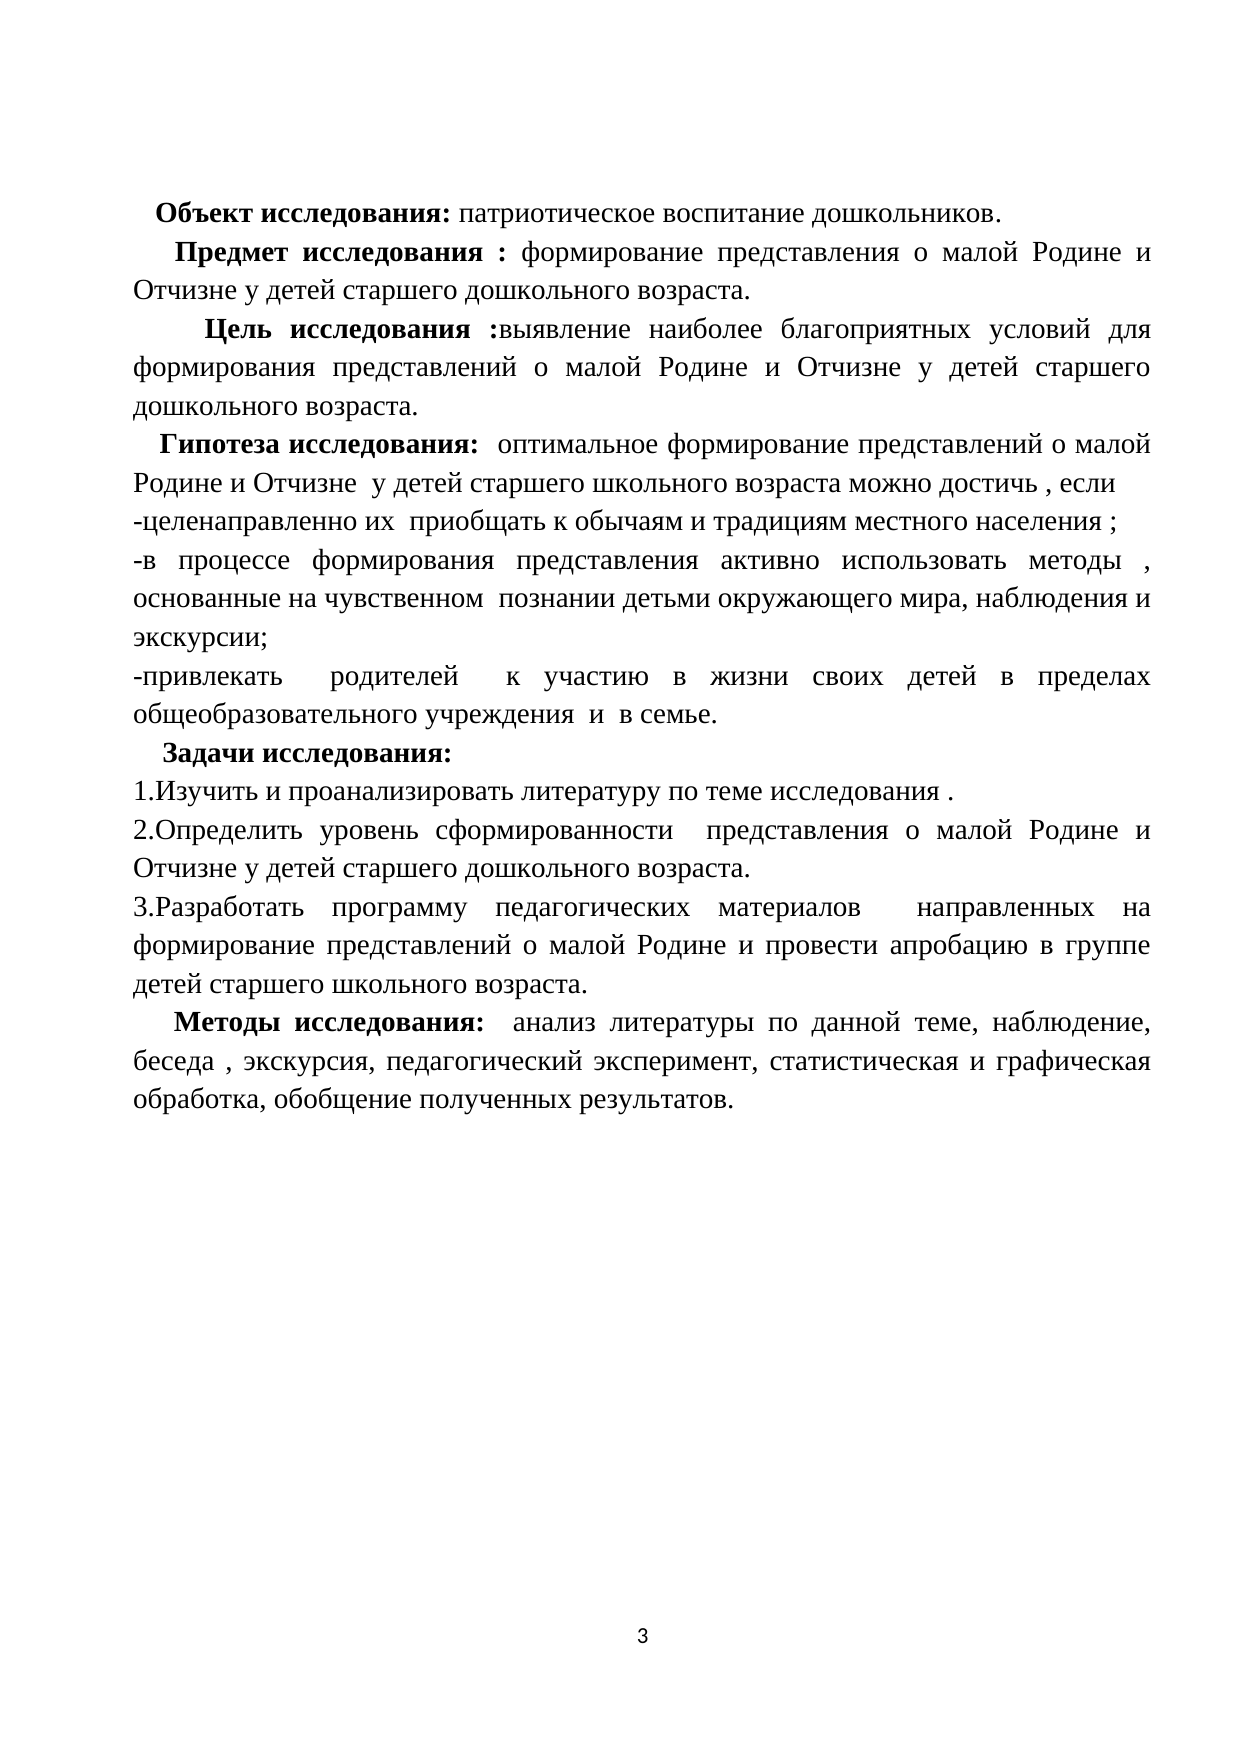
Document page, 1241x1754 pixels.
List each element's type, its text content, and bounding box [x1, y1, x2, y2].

text Методы исследования: анализ литературы по данной теме, наблюдение, беседа , экскурсия, педагогический эксперимент, статистическая и графическая обработка, обобщение полученных результатов. [133, 1004, 1152, 1115]
text 3.Разработать программу педагогических материалов направленных на формирование представлений о малой Родине и провести апробацию в группе детей старшего школьного возраста. [133, 889, 1152, 999]
text Цель исследования :выявление наиболее благоприятных условий для формирования представлений о малой Родине и Отчизне у детей старшего дошкольного возраста. [133, 311, 1152, 421]
text Предмет исследования : формирование представления о малой Родине и Отчизне у детей старшего дошкольного возраста. [133, 234, 1152, 306]
text Объект исследования: патриотическое воспитание дошкольников. [133, 195, 1152, 229]
text Гипотеза исследования: оптимальное формирование представлений о малой Родине и Отчизне у детей старшего школьного возраста можно достичь , если [133, 426, 1152, 498]
text -целенаправленно их приобщать к обычаям и традициям местного населения ; [133, 503, 1152, 537]
text -привлекать родителей к участию в жизни своих детей в пределах общеобразовательного учреждения и в семье. [133, 658, 1152, 730]
text Задачи исследования: [133, 735, 1152, 768]
text 2.Определить уровень сформированности представления о малой Родине и Отчизне у детей старшего дошкольного возраста. [133, 812, 1152, 884]
text -в процессе формирования представления активно использовать методы , основанные на чувственном познании детьми окружающего мира, наблюдения и экскурсии; [133, 542, 1152, 653]
text 1.Изучить и проанализировать литературу по теме исследования . [133, 773, 1152, 807]
